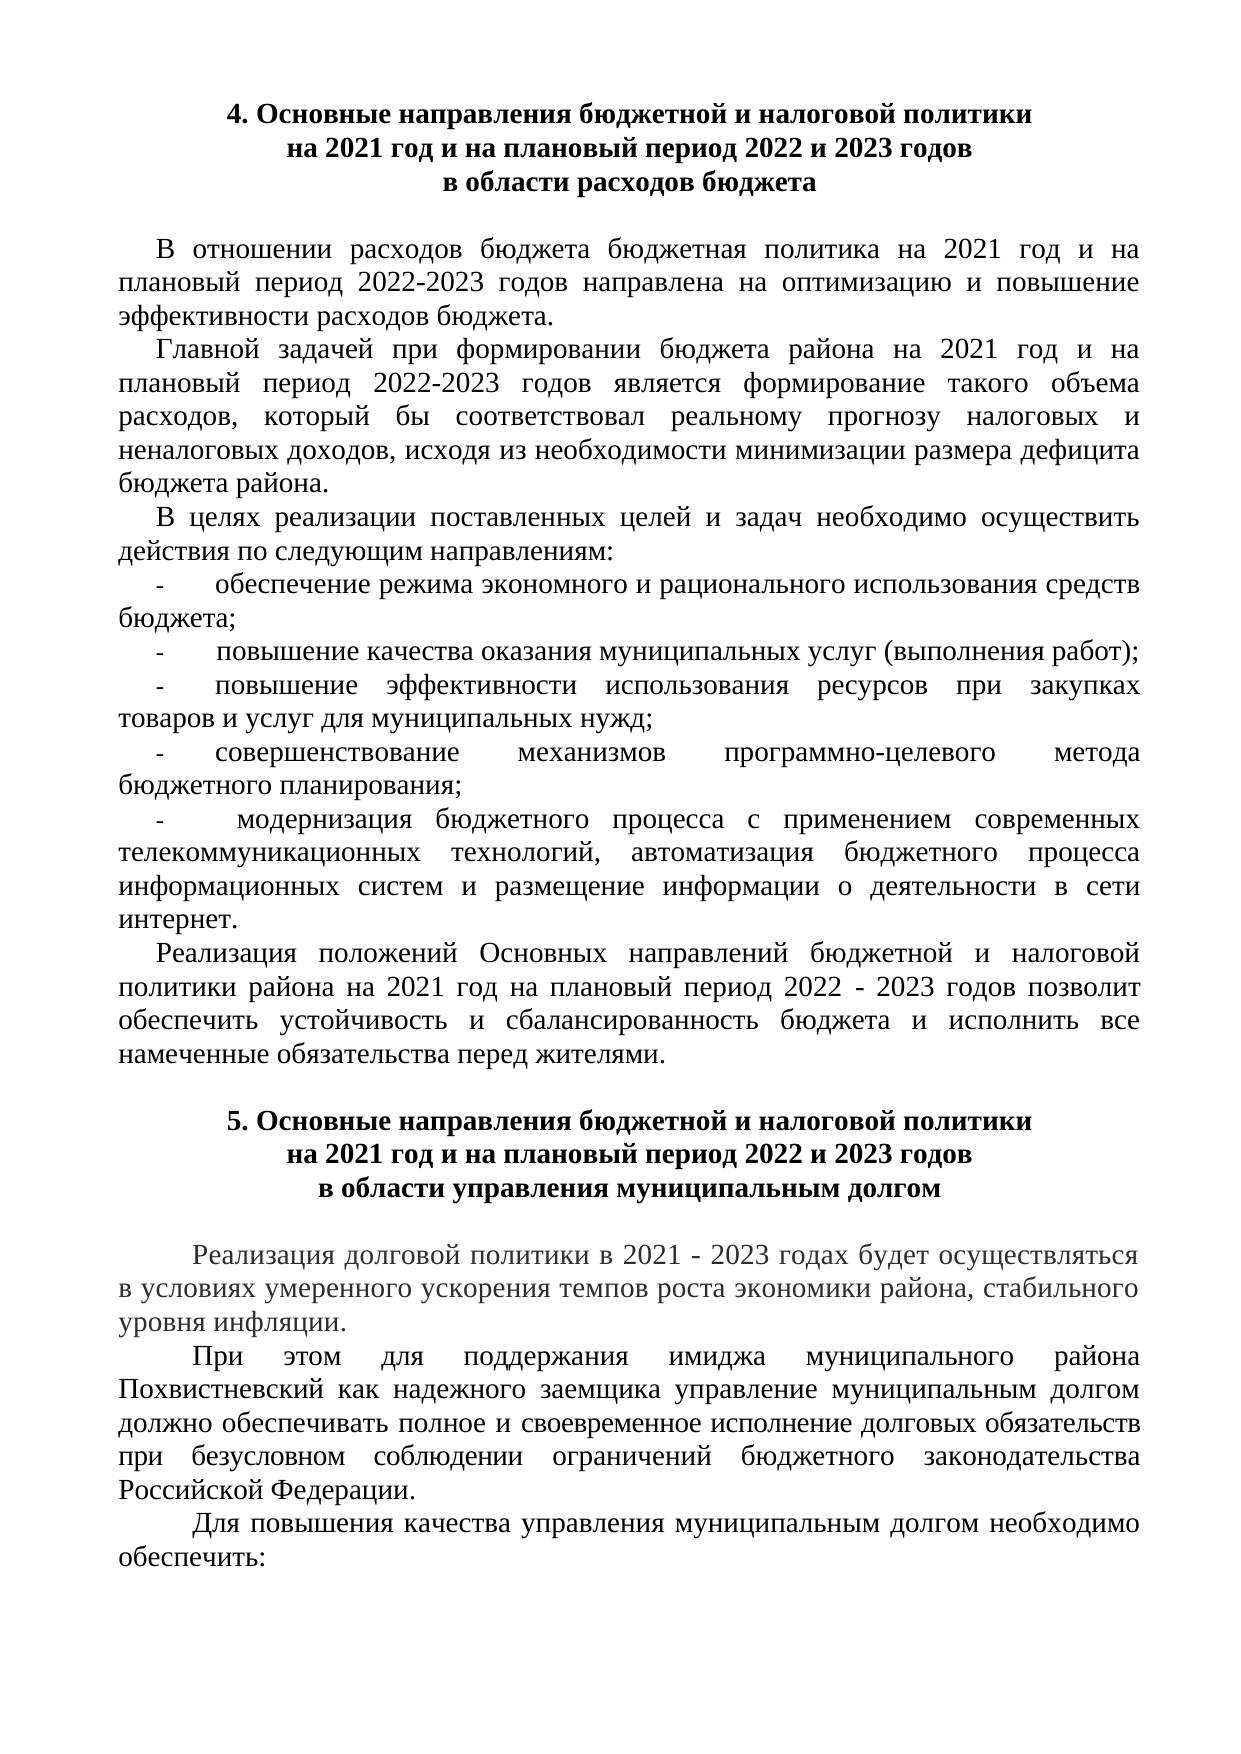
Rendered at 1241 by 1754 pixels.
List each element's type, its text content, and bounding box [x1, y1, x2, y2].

list повышение эффективности использования ресурсов при закупках товаров и услуг для муниципальных нужд; [118, 667, 1141, 734]
list обеспечение режима экономного и рационального использования средств бюджета; [118, 566, 1141, 633]
text Для повышения качества управления муниципальным долгом необходимо обеспечить: [118, 1505, 1141, 1572]
list совершенствование механизмов программно-целевого метода бюджетного планирования; [118, 734, 1141, 801]
list повышение качества оказания муниципальных услуг (выполнения работ); [118, 633, 1141, 667]
text на 2021 год и на плановый период 2022 и 2023 годов [118, 1136, 1141, 1170]
text 4. Основные направления бюджетной и налоговой политики [118, 97, 1141, 130]
text в области расходов бюджета [118, 164, 1141, 197]
text на 2021 год и на плановый период 2022 и 2023 годов [118, 130, 1141, 164]
text Главной задачей при формировании бюджета района на 2021 год и на плановый период 2022-2023 годов является формирование такого объема расходов, который бы соответствовал реальному прогнозу налоговых и неналоговых доходов, исходя из необходимости минимизации размера дефицита бюджета района. [118, 331, 1141, 499]
text в области управления муниципальным долгом [118, 1170, 1141, 1203]
text В отношении расходов бюджета бюджетная политика на 2021 год и на плановый период 2022-2023 годов направлена на оптимизацию и повышение эффективности расходов бюджета. [118, 231, 1141, 331]
list модернизация бюджетного процесса с применением современных телекоммуникационных технологий, автоматизация бюджетного процесса информационных систем и размещение информации о деятельности в сети интернет. [118, 801, 1141, 935]
text Реализация положений Основных направлений бюджетной и налоговой политики района на 2021 год на плановый период 2022 - 2023 годов позволит обеспечить устойчивость и сбалансированность бюджета и исполнить все намеченные обязательства перед жителями. [118, 935, 1141, 1069]
text 5. Основные направления бюджетной и налоговой политики [118, 1103, 1141, 1136]
text При этом для поддержания имиджа муниципального района Похвистневский как надежного заемщика управление муниципальным долгом должно обеспечивать полное и своевременное исполнение долговых обязательств при безусловном соблюдении ограничений бюджетного законодательства Российской Федерации. [118, 1338, 1141, 1505]
text Реализация долговой политики в 2021 - 2023 годах будет осуществляться в условиях умеренного ускорения темпов роста экономики района, стабильного уровня инфляции. [118, 1237, 1141, 1338]
text В целях реализации поставленных целей и задач необходимо осуществить действия по следующим направлениям: [118, 499, 1141, 566]
